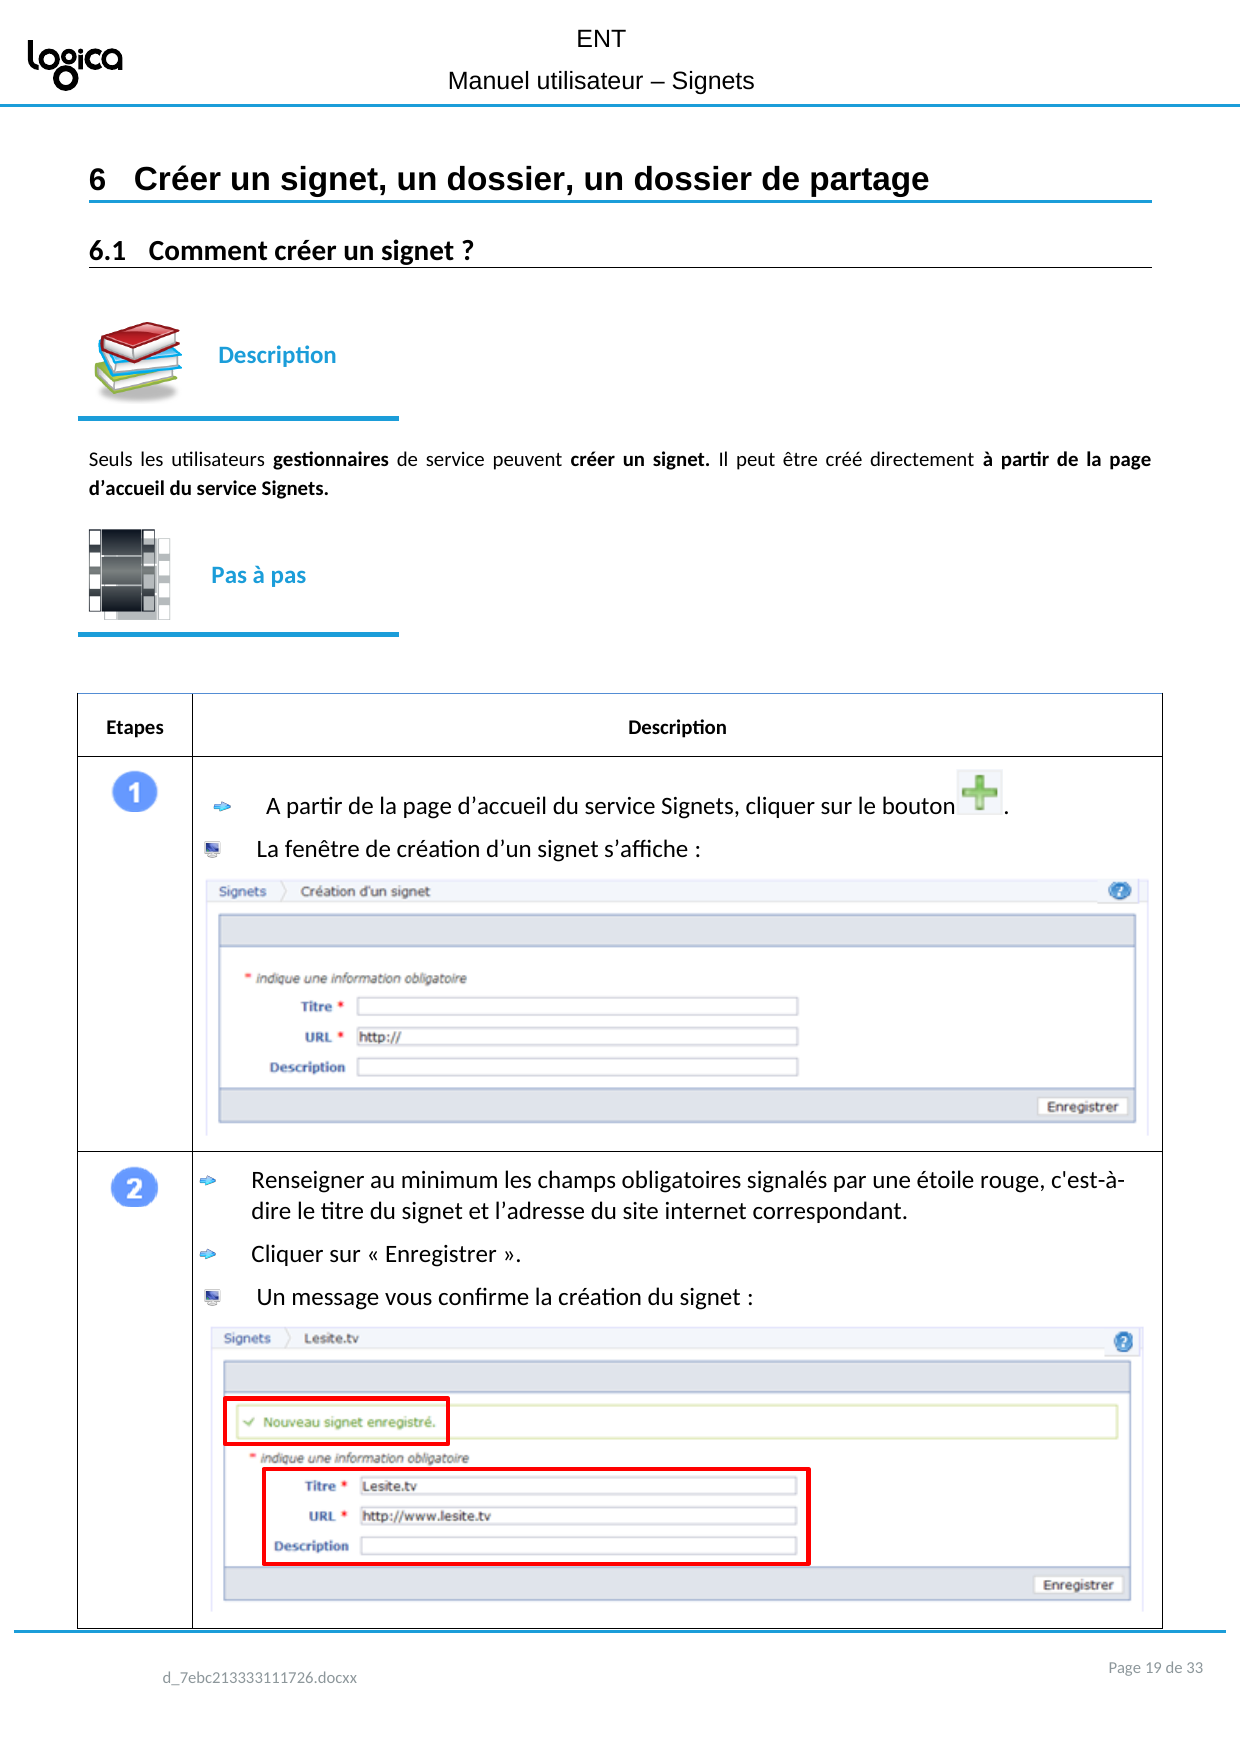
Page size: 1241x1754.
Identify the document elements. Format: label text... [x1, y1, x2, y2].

subtitle Comment créer un signet ? [89, 240, 1152, 267]
table_header Description [193, 694, 1162, 756]
table_header Pas à pas [200, 517, 399, 632]
picture [208, 1324, 1147, 1615]
picture [88, 529, 180, 620]
table_header [78, 294, 207, 416]
picture [199, 1245, 216, 1263]
picture [204, 1289, 221, 1306]
table_cell Renseigner au minimum les champs obligatoires signalés par une étoile rouge, c'est-à-dire le titre du signet et l’adresse du site internet correspondant. Cliquer sur « Enregistrer ». Un message vous confirme la création du signet : [193, 1152, 1162, 1627]
subtitle Créer un signet, un dossier, un dossier de partage [89, 160, 1152, 200]
picture [204, 841, 221, 858]
picture [213, 798, 231, 815]
picture [108, 1166, 162, 1207]
table_cell A partir de la page d’accueil du service Signets, cliquer sur le bouton. La fenêtre de création d’un signet s’affiche : [193, 757, 1162, 1151]
table_header [78, 517, 200, 632]
table_header Description [207, 294, 399, 416]
table_cell [78, 757, 192, 1151]
picture [956, 769, 1003, 815]
picture [203, 876, 1152, 1139]
text Seuls les utilisateurs gestionnaires de service peuvent créer un signet. Il peut être créé directement à partir de la page d’accueil du service Signets. [89, 446, 1152, 500]
table_header Etapes [78, 694, 192, 756]
picture [199, 1172, 216, 1189]
picture [88, 306, 187, 404]
picture [109, 770, 161, 812]
table_cell [78, 1152, 192, 1627]
